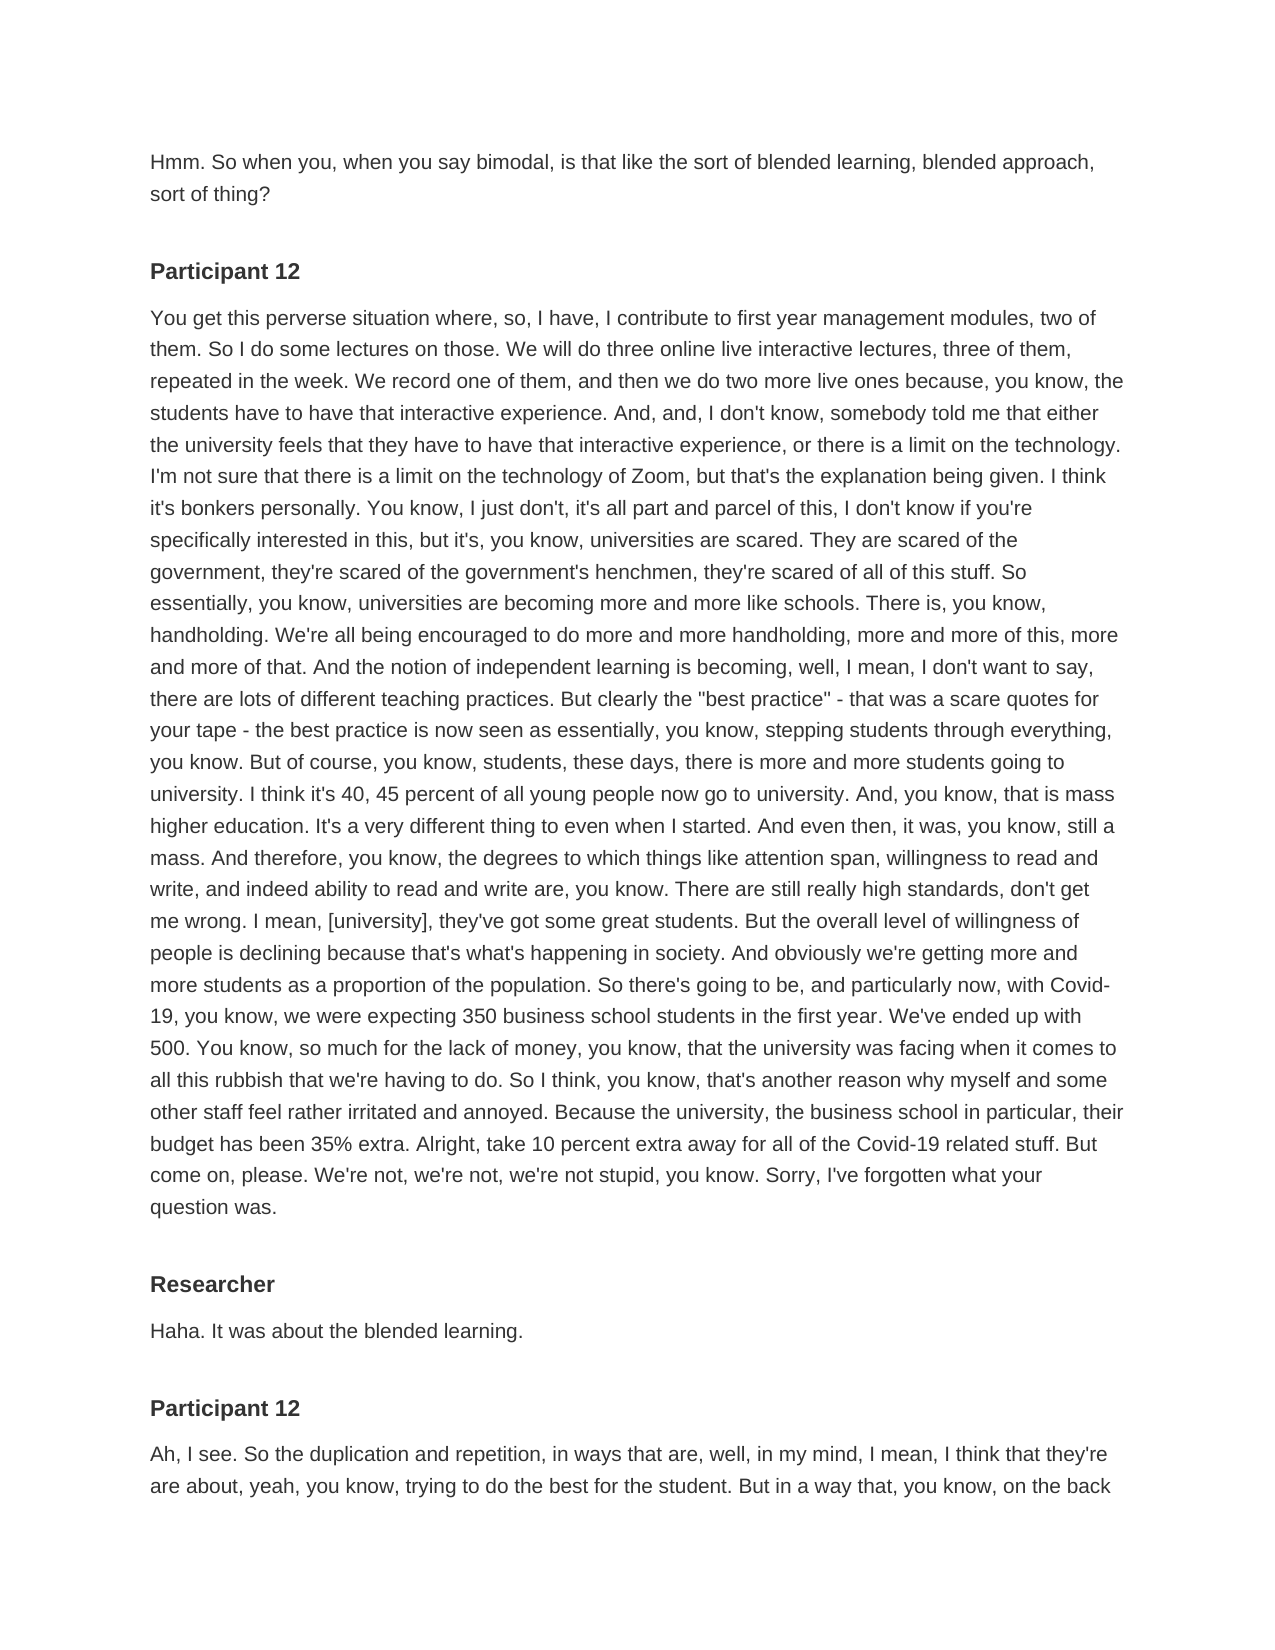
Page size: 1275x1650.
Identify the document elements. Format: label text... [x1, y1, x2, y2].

subtitle Researcher [150, 1271, 1125, 1297]
text You get this perverse situation where, so, I have, I contribute to first year management modules, two of them. So I do some lectures on those. We will do three online live interactive lectures, three of them, repeated in the week. We record one of them, and then we do two more live ones because, you know, the students have to have that interactive experience. And, and, I don't know, somebody told me that either the university feels that they have to have that interactive experience, or there is a limit on the technology. I'm not sure that there is a limit on the technology of Zoom, but that's the explanation being given. I think it's bonkers personally. You know, I just don't, it's all part and parcel of this, I don't know if you're specifically interested in this, but it's, you know, universities are scared. They are scared of the government, they're scared of the government's henchmen, they're scared of all of this stuff. So essentially, you know, universities are becoming more and more like schools. There is, you know, handholding. We're all being encouraged to do more and more handholding, more and more of this, more and more of that. And the notion of independent learning is becoming, well, I mean, I don't want to say, there are lots of different teaching practices. But clearly the "best practice" - that was a scare quotes for your tape - the best practice is now seen as essentially, you know, stepping students through everything, you know. But of course, you know, students, these days, there is more and more students going to university. I think it's 40, 45 percent of all young people now go to university. And, you know, that is mass higher education. It's a very different thing to even when I started. And even then, it was, you know, still a mass. And therefore, you know, the degrees to which things like attention span, willingness to read and write, and indeed ability to read and write are, you know. There are still really high standards, don't get me wrong. I mean, [university], they've got some great students. But the overall level of willingness of people is declining because that's what's happening in society. And obviously we're getting more and more students as a proportion of the population. So there's going to be, and particularly now, with Covid-19, you know, we were expecting 350 business school students in the first year. We've ended up with 500. You know, so much for the lack of money, you know, that the university was facing when it comes to all this rubbish that we're having to do. So I think, you know, that's another reason why myself and some other staff feel rather irritated and annoyed. Because the university, the business school in particular, their budget has been 35% extra. Alright, take 10 percent extra away for all of the Covid-19 related stuff. But come on, please. We're not, we're not, we're not stupid, you know. Sorry, I've forgotten what your question was. [150, 305, 1125, 1219]
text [150, 1442, 1125, 1498]
text Haha. It was about the blended learning. [150, 1318, 1125, 1342]
text Hmm. So when you, when you say bimodal, is that like the sort of blended learning, blended approach, sort of thing? [150, 150, 1125, 206]
subtitle Participant 12 [150, 1394, 1125, 1421]
subtitle Participant 12 [150, 258, 1125, 284]
